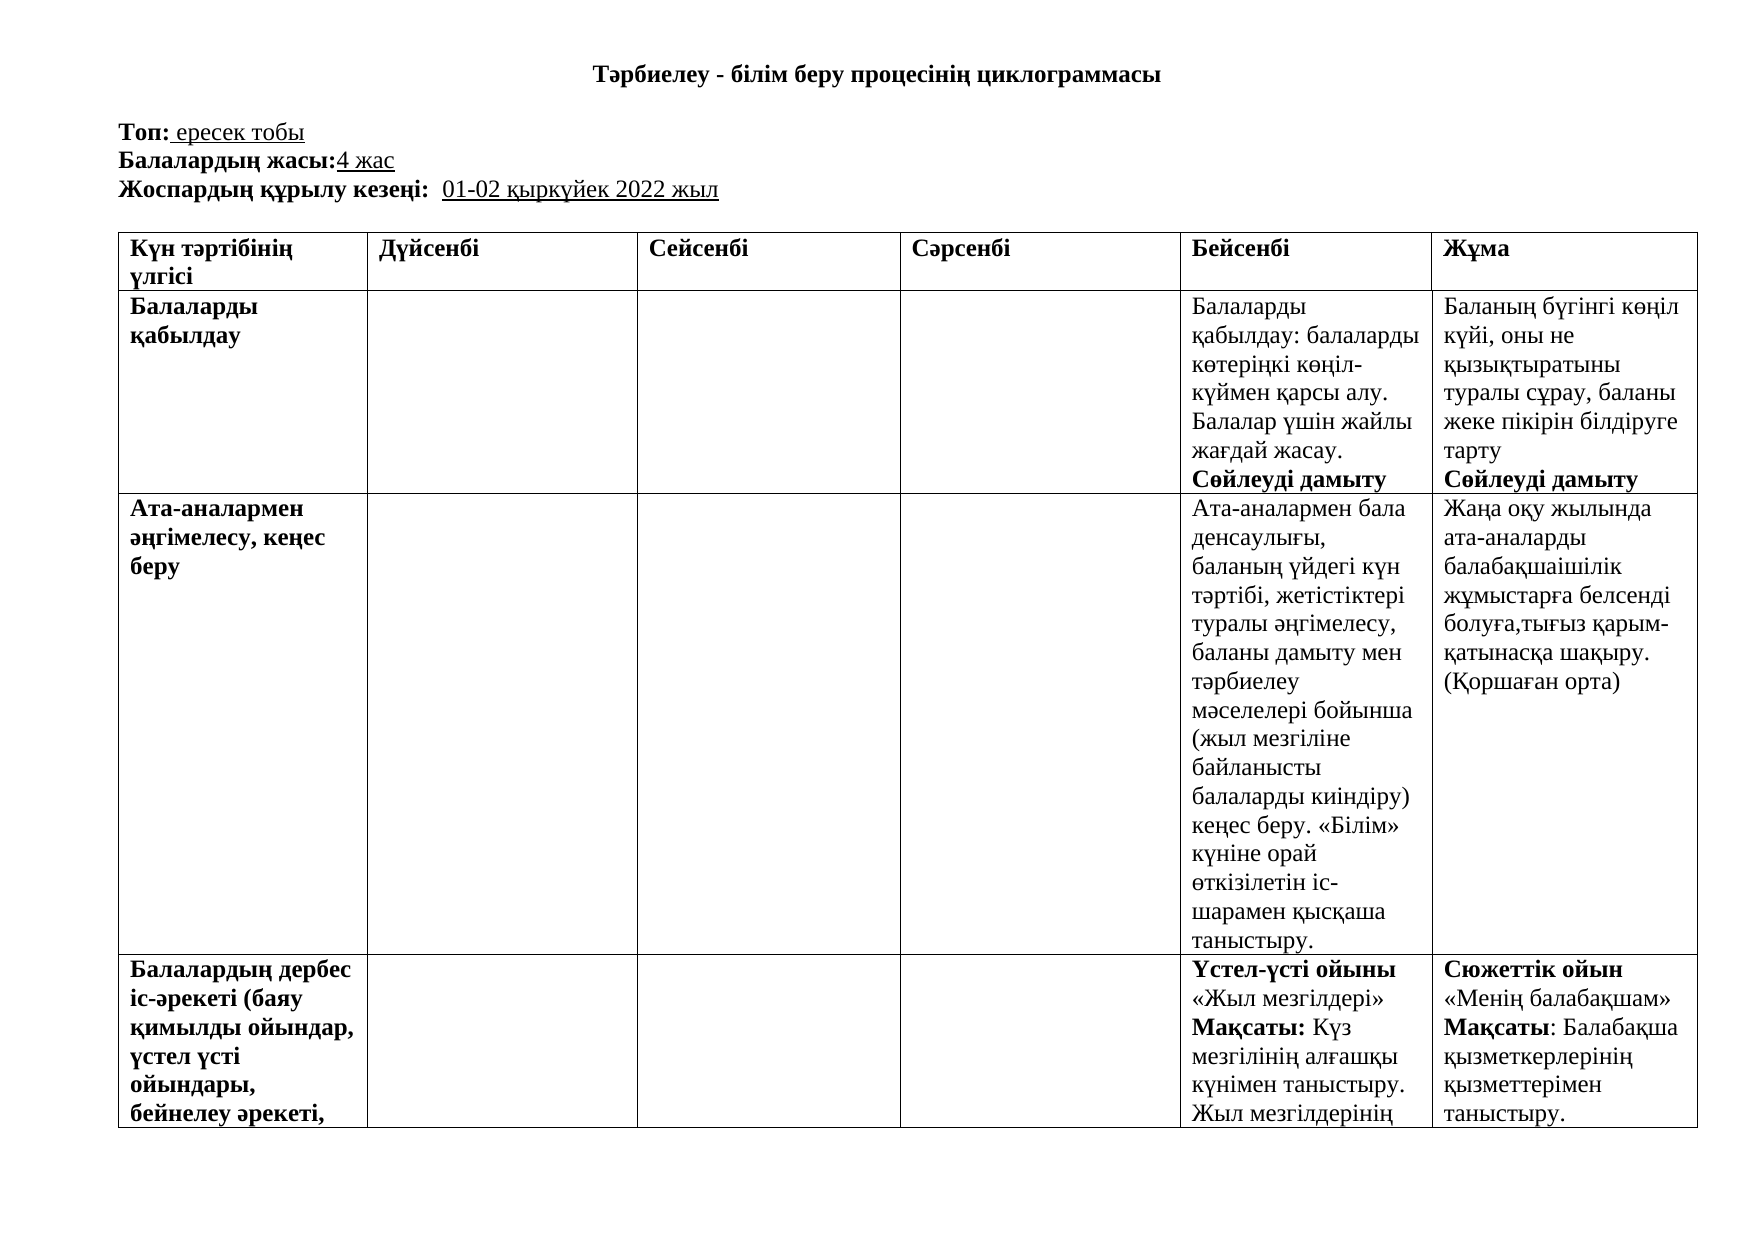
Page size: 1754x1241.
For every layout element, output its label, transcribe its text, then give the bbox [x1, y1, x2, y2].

table_header Дүйсенбі [368, 233, 637, 290]
table_cell [638, 494, 900, 953]
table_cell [1433, 955, 1697, 1127]
table_header Жұма [1432, 233, 1697, 290]
table_cell Ата-аналармен әңгімелесу, кеңес беру [119, 494, 367, 953]
text Топ: ересек тобы [118, 117, 1636, 145]
table_cell Ата-аналармен бала денсаулығы, баланың үйдегі күн тәртібі, жетістіктері туралы әңгімелесу, баланы дамыту мен тәрбиелеу мәселелері бойынша (жыл мезгіліне байланысты балаларды киіндіру) кеңес беру. «Білім» күніне орай өткізілетін іс-шарамен қысқаша таныстыру. [1181, 494, 1432, 953]
table_cell [368, 291, 637, 492]
table_cell Балаларды қабылдау: балаларды көтеріңкі көңіл-күймен қарсы алу. Балалар үшін жайлы жағдай жасау. Сөйлеуді дамыту [1181, 291, 1432, 492]
table_cell Баланың бүгінгі көңіл күйі, оны не қызықтыратыны туралы сұрау, баланы жеке пікірін білдіруге тарту Сөйлеуді дамыту [1433, 291, 1697, 492]
table_cell [638, 291, 900, 492]
table_cell [901, 494, 1180, 953]
text Жоспардың құрылу кезеңі: 01-02 қыркүйек 2022 жыл [118, 174, 1636, 203]
table_cell [638, 955, 900, 1127]
table_header Сейсенбі [638, 233, 900, 290]
table_header Күн тәртібінің үлгісі [119, 233, 367, 290]
table_header Бейсенбі [1181, 233, 1431, 290]
table_cell Балаларды қабылдау [119, 291, 367, 492]
table_cell [368, 494, 637, 953]
text Тәрбиелеу - білім беру процесінің циклограммасы [118, 59, 1636, 88]
table_cell [901, 291, 1180, 492]
table_cell [901, 955, 1180, 1127]
text Балалардың жасы:4 жас [118, 145, 1636, 174]
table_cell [119, 955, 367, 1127]
table_cell [368, 955, 637, 1127]
table_header Сәрсенбі [901, 233, 1180, 290]
table_cell Жаңа оқу жылында ата-аналарды балабақшаішілік жұмыстарға белсенді болуға,тығыз қарым-қатынасқа шақыру. (Қоршаған орта) [1433, 494, 1697, 953]
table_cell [1181, 955, 1432, 1127]
